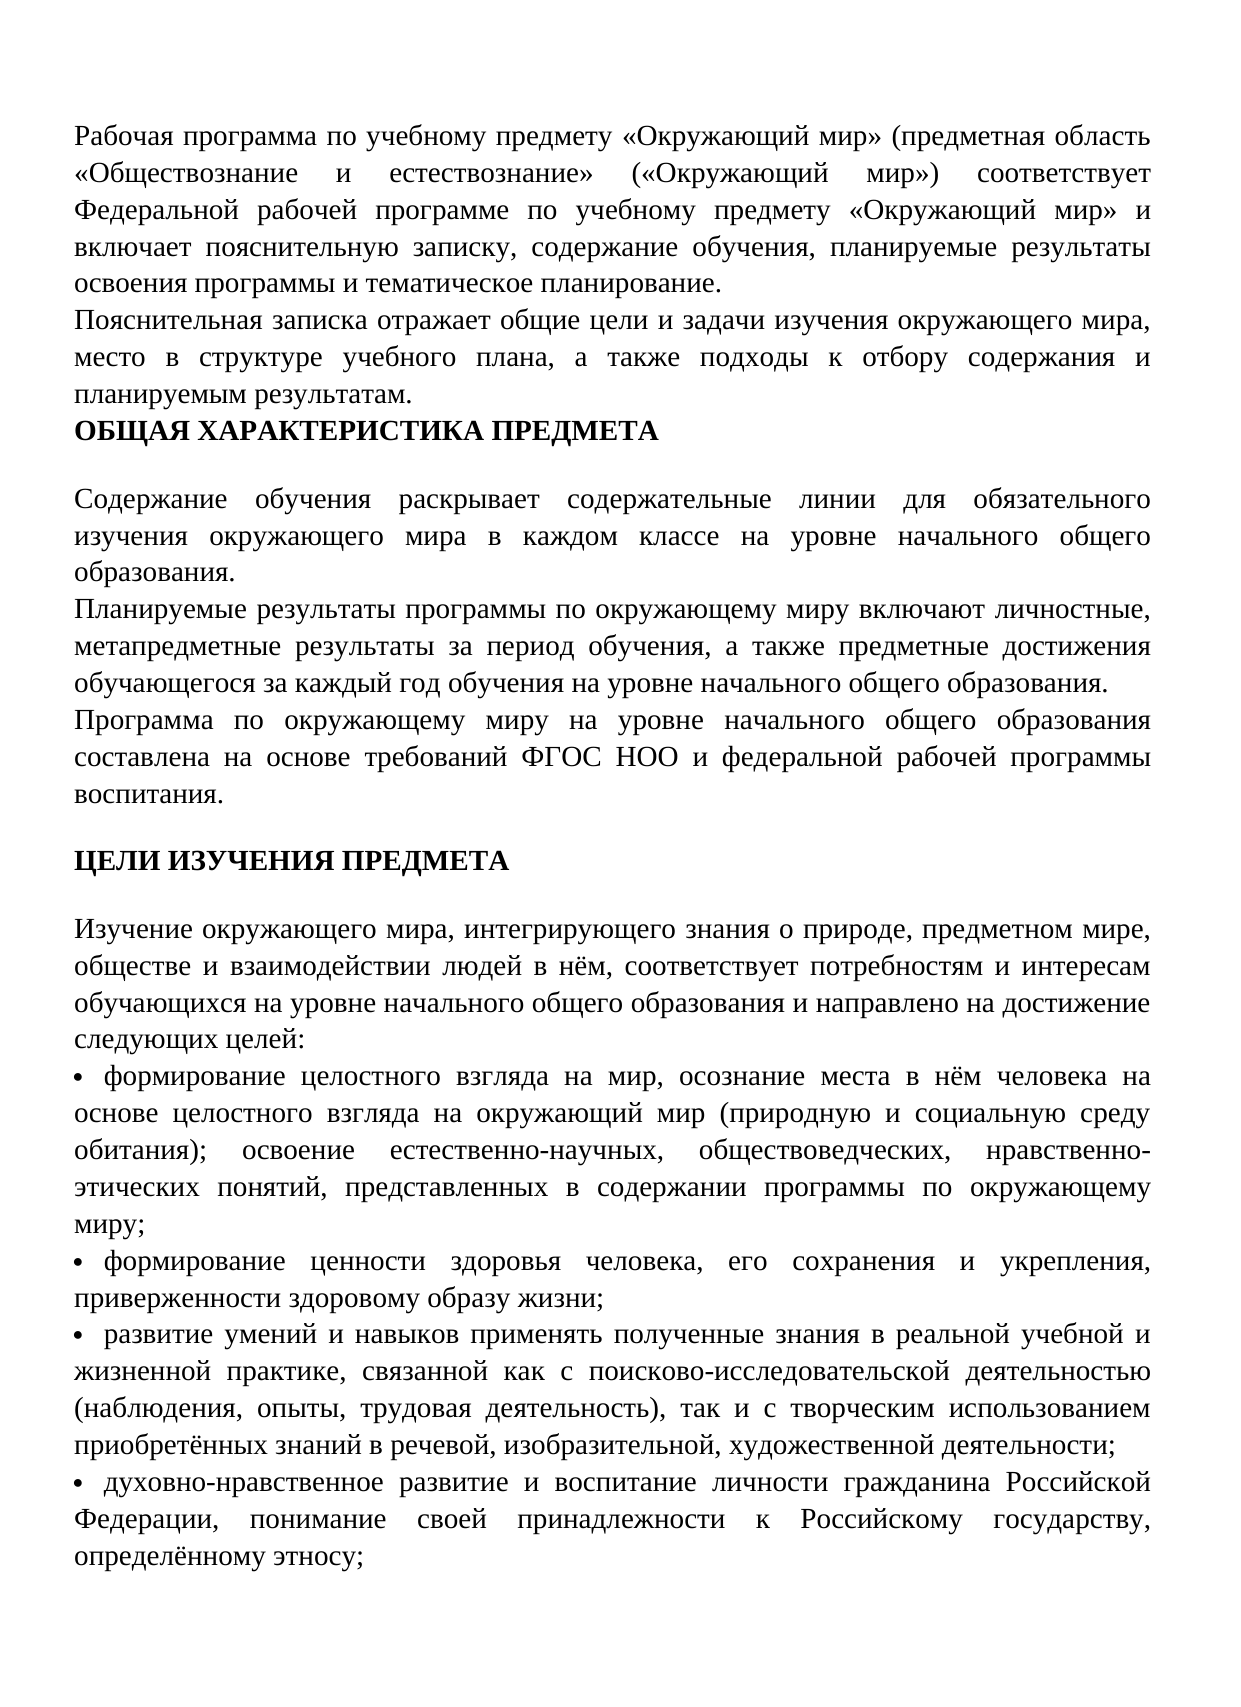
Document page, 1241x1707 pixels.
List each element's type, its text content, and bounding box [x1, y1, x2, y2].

list духовно-нравственное развитие и воспитание личности гражданина Российской Федерации, понимание своей принадлежности к Российскому государству, определённому этносу; [74, 1464, 1152, 1571]
text Изучение окружающего мира, интегрирующего знания о природе, предметном мире, обществе и взаимодействии людей в нём, соответствует потребностям и интересам обучающихся на уровне начального общего образования и направлено на достижение следующих целей: [74, 911, 1152, 1055]
text ОБЩАЯ ХАРАКТЕРИСТИКА ПРЕДМЕТА [74, 413, 1152, 447]
text Содержание обучения раскрывает содержательные линии для обязательного изучения окружающего мира в каждом классе на уровне начального общего образования. [74, 481, 1152, 588]
text Рабочая программа по учебному предмету «Окружающий мир» (предметная область «Обществознание и естествознание» («Окружающий мир») соответствует Федеральной рабочей программе по учебному предмету «Окружающий мир» и включает пояснительную записку, содержание обучения, планируемые результаты освоения программы и тематическое планирование. [74, 118, 1152, 299]
list формирование целостного взгляда на мир, осознание места в нём человека на основе целостного взгляда на окружающий мир (природную и социальную среду обитания); освоение естественно-научных, обществоведческих, нравственно-этических понятий, представленных в содержании программы по окружающему миру; [74, 1058, 1152, 1239]
text ЦЕЛИ ИЗУЧЕНИЯ ПРЕДМЕТА [74, 843, 1152, 877]
text Пояснительная записка отражает общие цели и задачи изучения окружающего мира, место в структуре учебного плана, а также подходы к отбору содержания и планируемым результатам. [74, 302, 1152, 410]
list развитие умений и навыков применять полученные знания в реальной учебной и жизненной практике, связанной как с поисково-исследовательской деятельностью (наблюдения, опыты, трудовая деятельность), так и с творческим использованием приобретённых знаний в речевой, изобразительной, художественной деятельности; [74, 1317, 1152, 1461]
list формирование ценности здоровья человека, его сохранения и укрепления, приверженности здоровому образу жизни; [74, 1243, 1152, 1313]
text Планируемые результаты программы по окружающему миру включают личностные, метапредметные результаты за период обучения, а также предметные достижения обучающегося за каждый год обучения на уровне начального общего образования. [74, 591, 1152, 699]
text Программа по окружающему миру на уровне начального общего образования составлена на основе требований ФГОС НОО и федеральной рабочей программы воспитания. [74, 702, 1152, 809]
